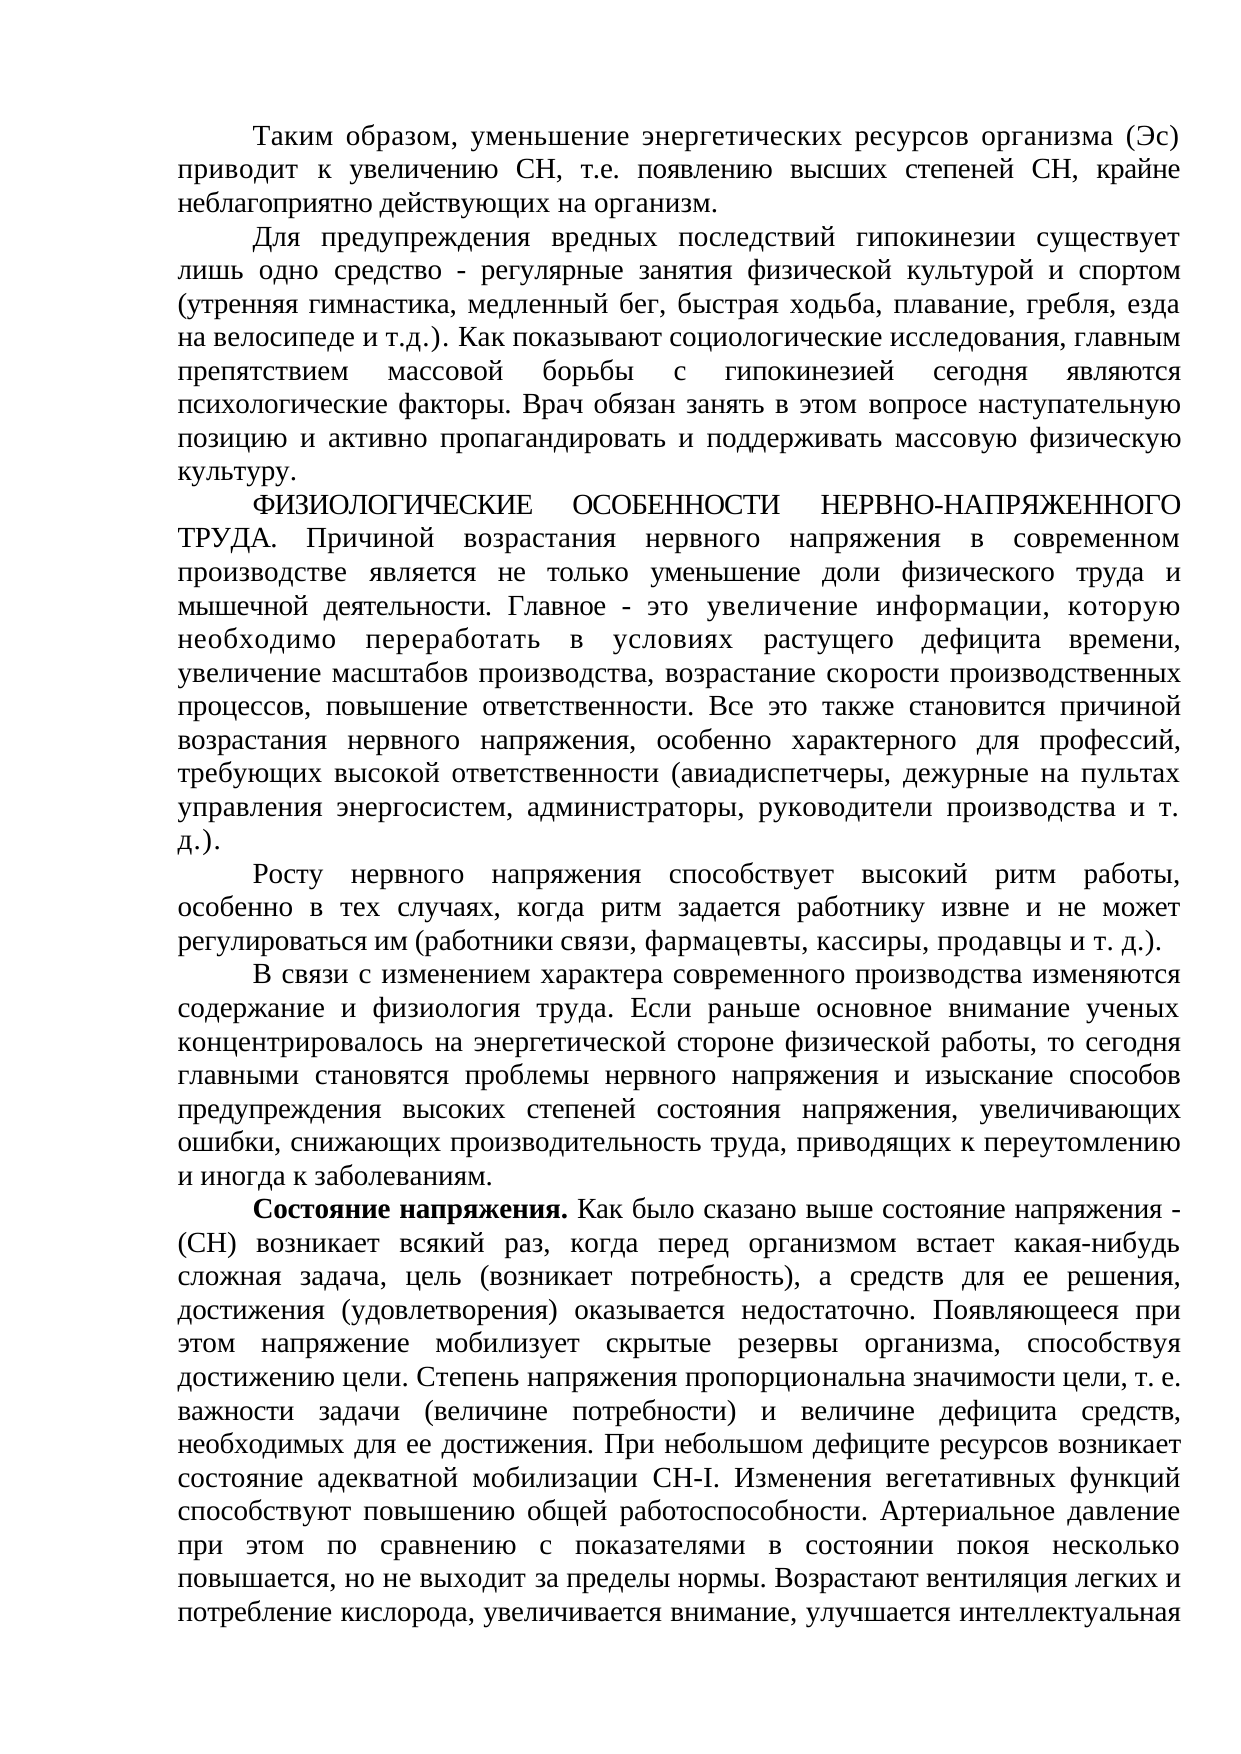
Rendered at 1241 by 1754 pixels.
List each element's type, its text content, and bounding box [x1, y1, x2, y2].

text Росту нервного напряжения способствует высокий ритм работы, особенно в тех случаях, когда ритм задается работнику извне и не может регулироваться им (работники связи, фармацевты, кассиры, продавцы и т. д.). [177, 856, 1181, 957]
text В связи с изменением характера современного производства изменяются содержание и физиология труда. Если раньше основное внимание ученых концентрировалось на энергетической стороне физической работы, то сегодня главными становятся проблемы нервного напряжения и изыскание способов предупреждения высоких степеней состояния напряжения, увеличивающих ошибки, снижающих производительность труда, приводящих к переутомлению и иногда к заболеваниям. [177, 957, 1181, 1191]
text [177, 1191, 1181, 1627]
text ФИЗИОЛОГИЧЕСКИЕ ОСОБЕННОСТИ НЕРВНО-НАПРЯЖЕННОГО ТРУДА. Причиной возрастания нервного напряжения в современном производстве является не только уменьшение доли физического труда и мышечной деятельности. Главное - это увеличение информации, которую необходимо переработать в условиях растущего дефицита времени, увеличение масштабов производства, возрастание скорости производственных процессов, повышение ответственности. Все это также становится причиной возрастания нервного напряжения, особенно характерного для профессий, требующих высокой ответственности (авиадиспетчеры, дежурные на пультах управления энергосистем, администраторы, руководители производства и т. д.). [177, 487, 1181, 856]
text Для предупреждения вредных последствий гипокинезии существует лишь одно средство - регулярные занятия физической культурой и спортом (утренняя гимнастика, медленный бег, быстрая ходьба, плавание, гребля, езда на велосипеде и т.д.). Как показывают социологические исследования, главным препятствием массовой борьбы с гипокинезией сегодня являются психологические факторы. Врач обязан занять в этом вопросе наступательную позицию и активно пропагандировать и поддерживать массовую физическую культуру. [177, 219, 1181, 487]
text Таким образом, уменьшение энергетических ресурсов организма (Эс) приводит к увеличению СН, т.е. появлению высших степеней СН, крайне неблагоприятно действующих на организм. [177, 118, 1181, 219]
